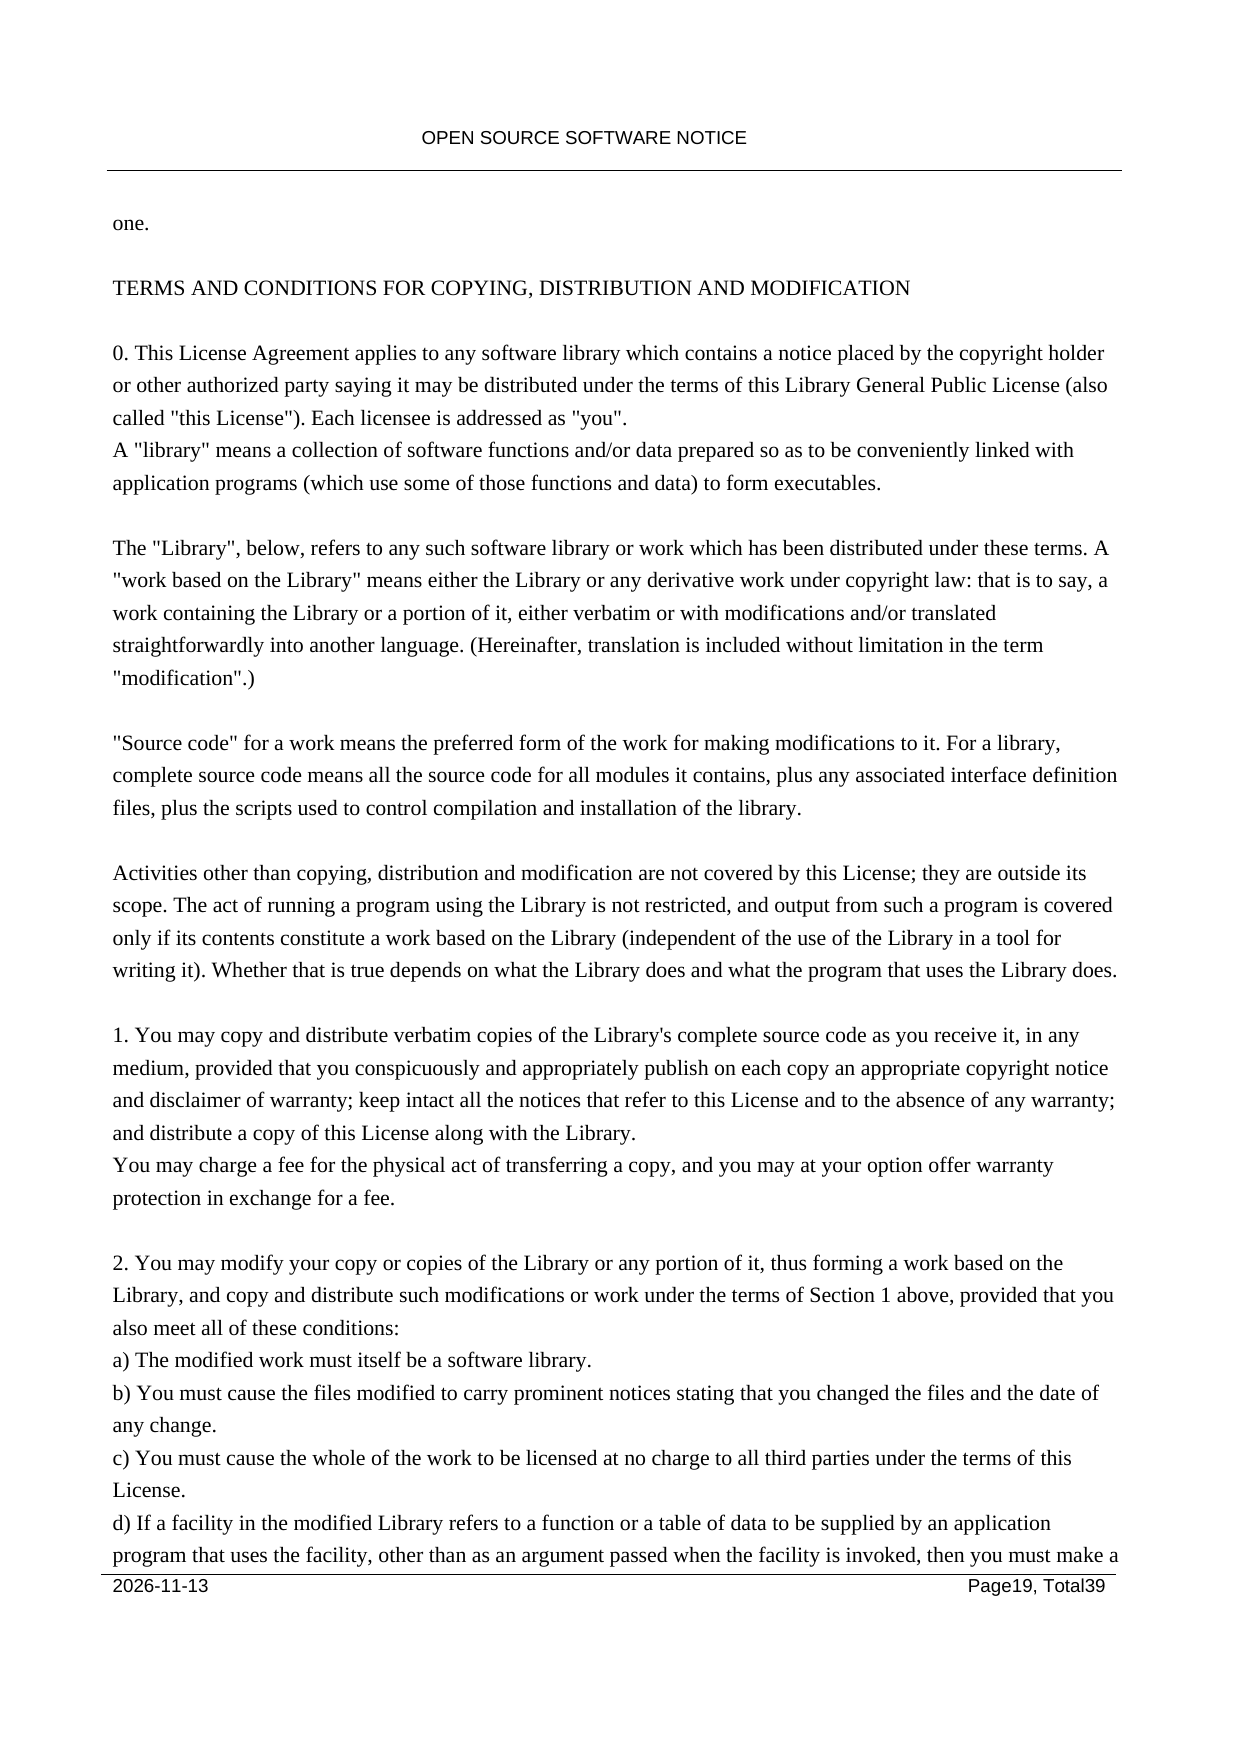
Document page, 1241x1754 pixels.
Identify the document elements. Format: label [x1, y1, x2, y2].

text [112, 206, 1128, 1571]
